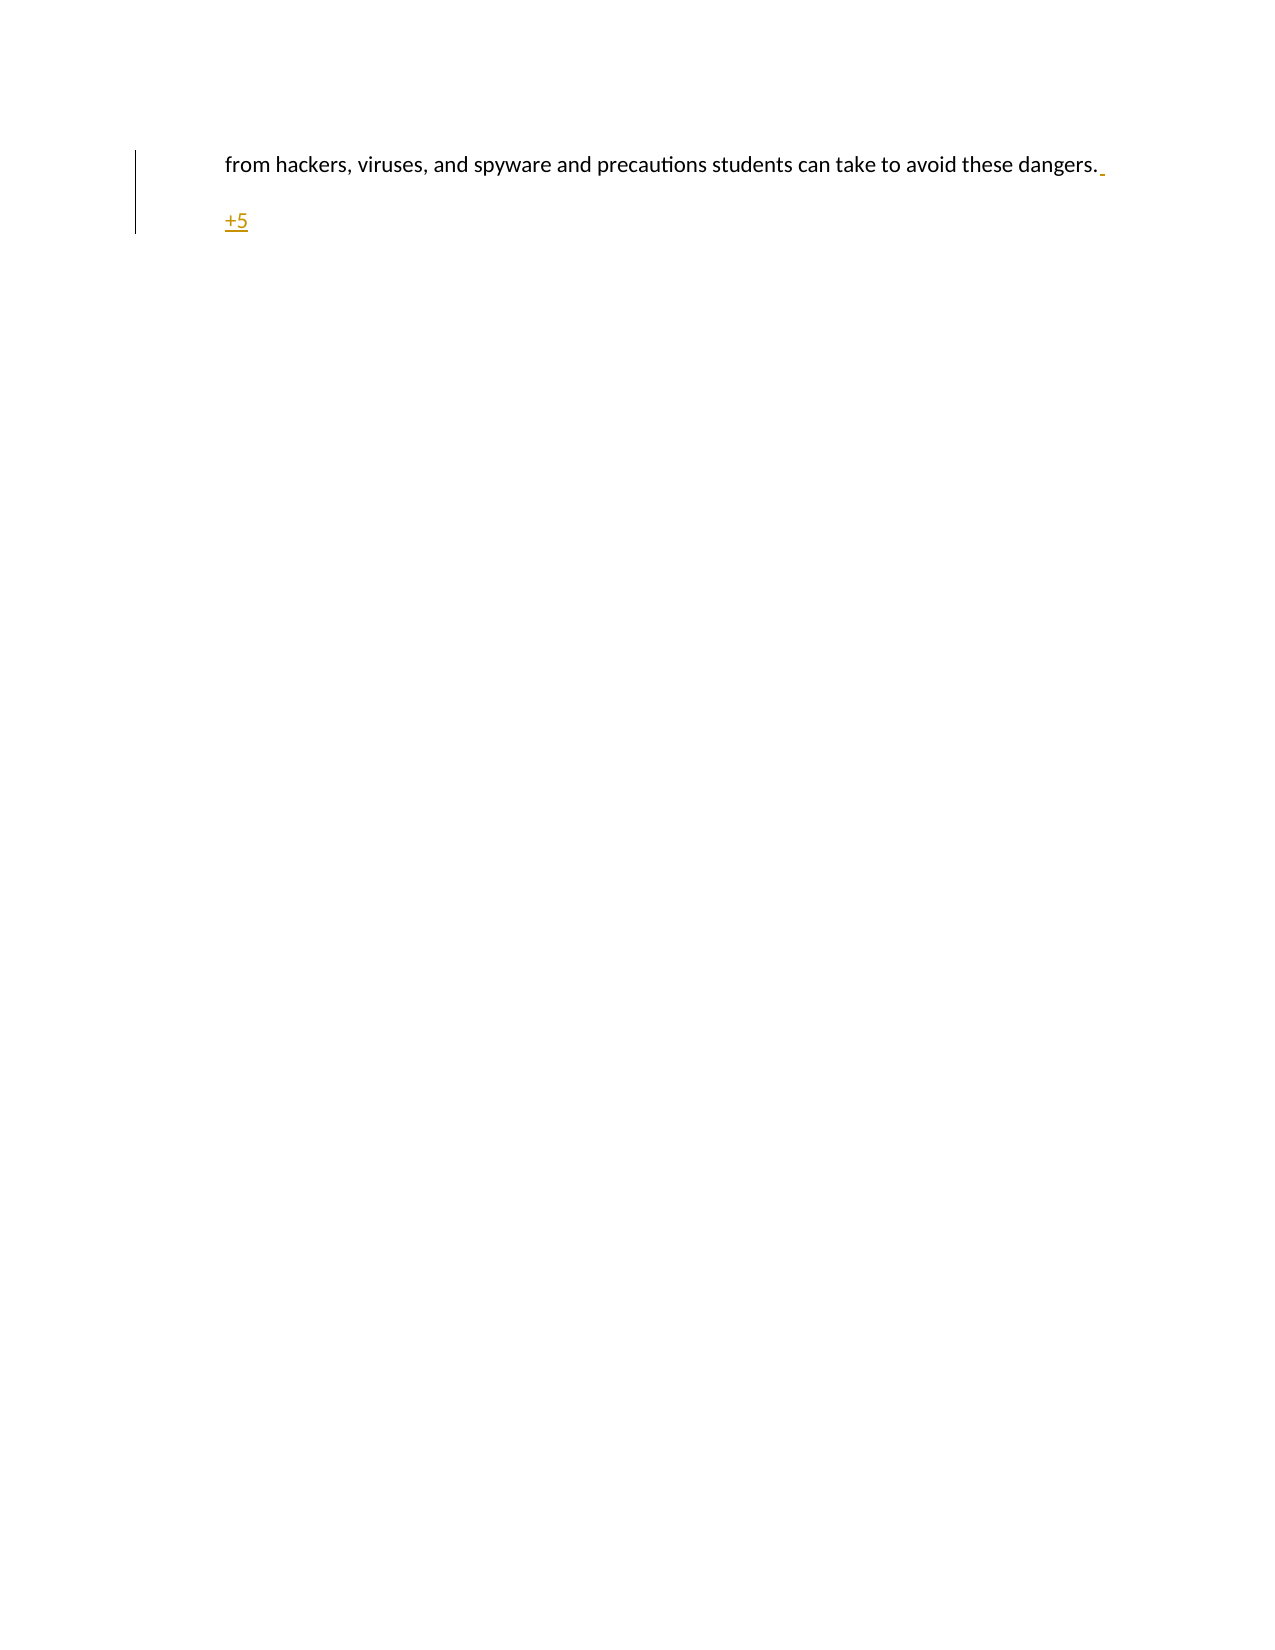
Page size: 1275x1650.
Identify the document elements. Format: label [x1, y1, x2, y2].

list [187, 150, 1125, 234]
